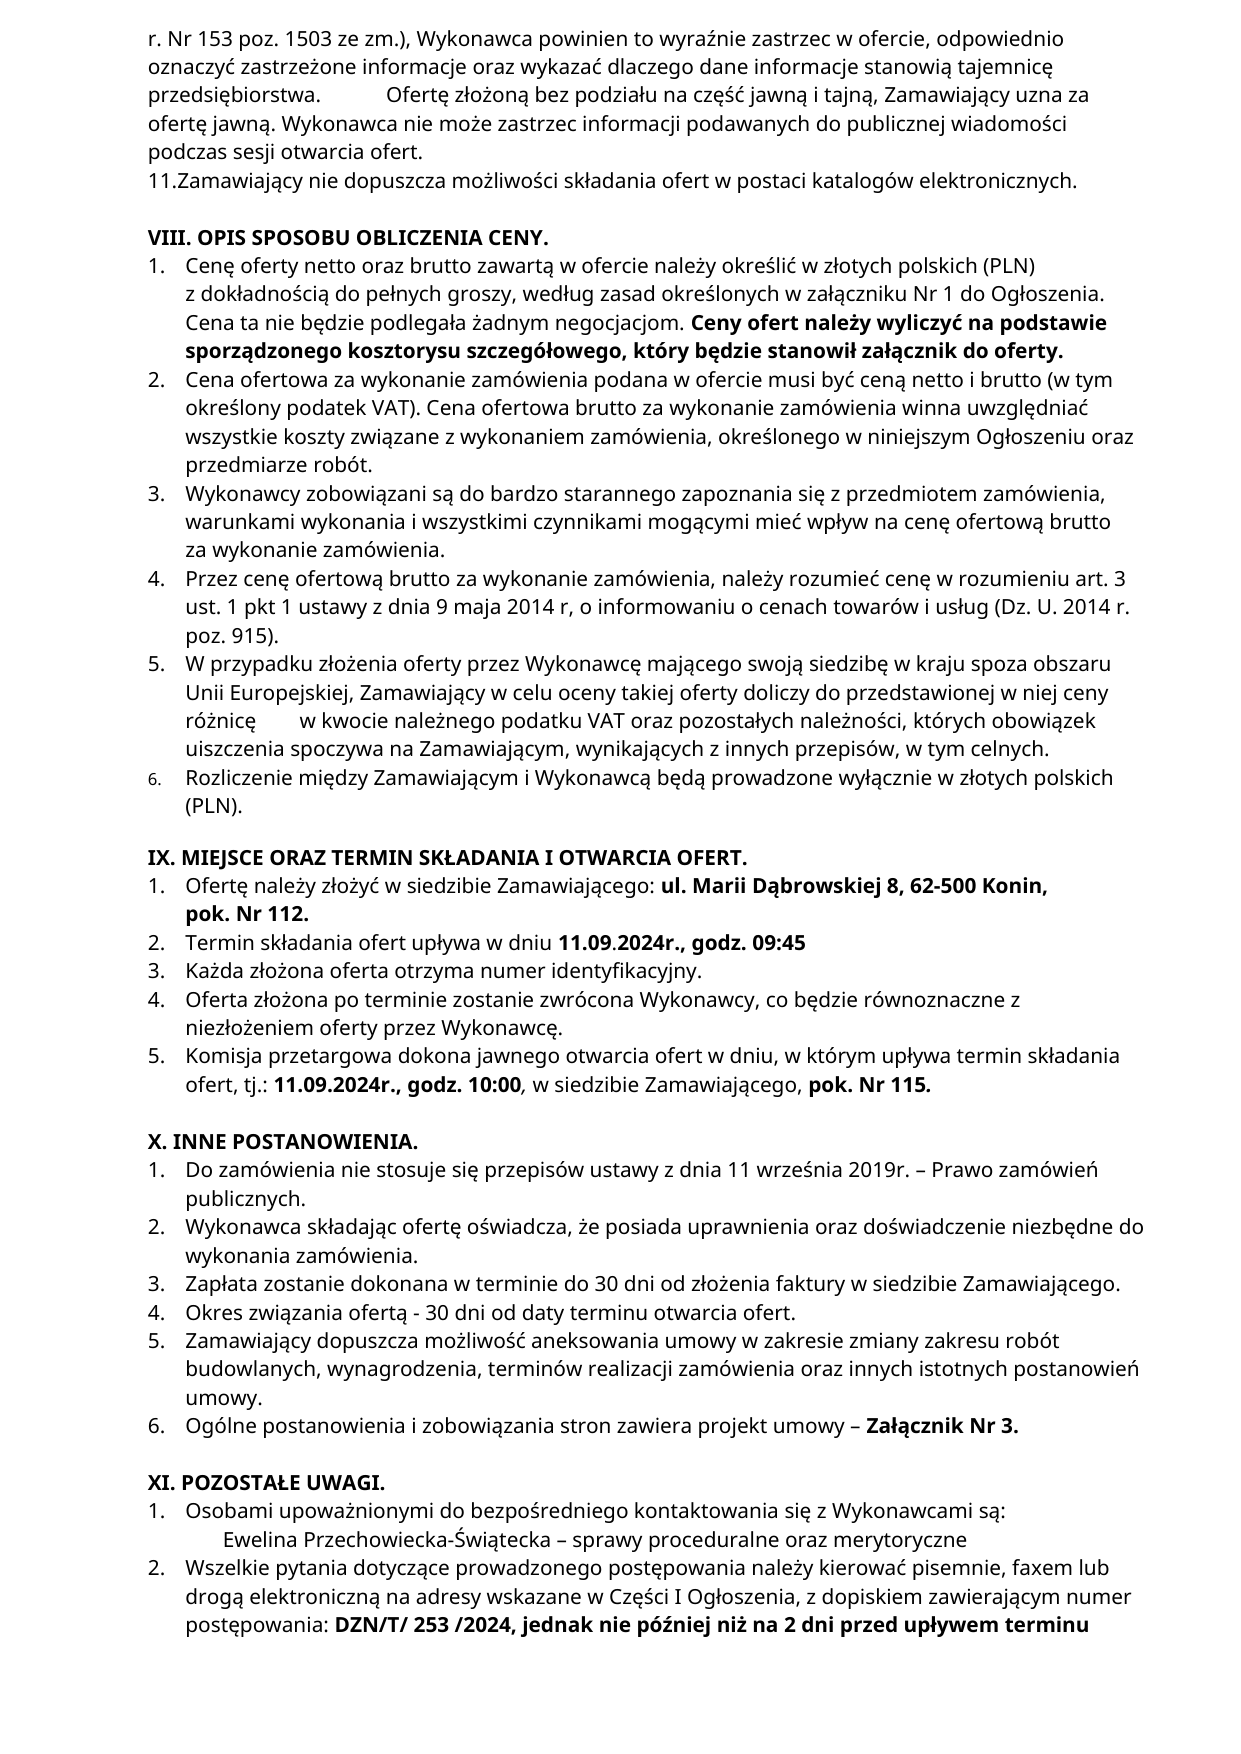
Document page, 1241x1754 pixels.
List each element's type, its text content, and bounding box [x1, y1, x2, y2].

list Zamawiający dopuszcza możliwość aneksowania umowy w zakresie zmiany zakresu robót budowlanych, wynagrodzenia, terminów realizacji zamówienia oraz innych istotnych postanowień umowy. [148, 1326, 1152, 1411]
text IX. MIEJSCE ORAZ TERMIN SKŁADANIA I OTWARCIA OFERT. [148, 843, 1152, 871]
list Zapłata zostanie dokonana w terminie do 30 dni od złożenia faktury w siedzibie Zamawiającego. [148, 1269, 1152, 1298]
list Ogólne postanowienia i zobowiązania stron zawiera projekt umowy – Załącznik Nr 3. [148, 1411, 1152, 1440]
list Do zamówienia nie stosuje się przepisów ustawy z dnia 11 września 2019r. – Prawo zamówień publicznych. [148, 1155, 1152, 1212]
list Osobami upoważnionymi do bezpośredniego kontaktowania się z Wykonawcami są: [148, 1497, 1152, 1525]
list Wykonawcy zobowiązani są do bardzo starannego zapoznania się z przedmiotem zamówienia, warunkami wykonania i wszystkimi czynnikami mogącymi mieć wpływ na cenę ofertową brutto za wykonanie zamówienia. [148, 479, 1152, 564]
list Oferta złożona po terminie zostanie zwrócona Wykonawcy, co będzie równoznaczne z niezłożeniem oferty przez Wykonawcę. [148, 985, 1152, 1042]
list Termin składania ofert upływa w dniu 11.09.2024r., godz. 09:45 [148, 928, 1152, 956]
list Każda złożona oferta otrzyma numer identyfikacyjny. [148, 956, 1152, 985]
list Wykonawca składając ofertę oświadcza, że posiada uprawnienia oraz doświadczenie niezbędne do wykonania zamówienia. [148, 1212, 1152, 1269]
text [148, 24, 1152, 166]
list Rozliczenie między Zamawiającym i Wykonawcą będą prowadzone wyłącznie w złotych polskich (PLN). [148, 763, 1152, 820]
list Cena ofertowa za wykonanie zamówienia podana w ofercie musi być ceną netto i brutto (w tym określony podatek VAT). Cena ofertowa brutto za wykonanie zamówienia winna uwzględniać wszystkie koszty związane z wykonaniem zamówienia, określonego w niniejszym Ogłoszeniu oraz przedmiarze robót. [148, 365, 1152, 479]
text XI. POZOSTAŁE UWAGI. [148, 1468, 1152, 1497]
list W przypadku złożenia oferty przez Wykonawcę mającego swoją siedzibę w kraju spoza obszaru Unii Europejskiej, Zamawiający w celu oceny takiej oferty doliczy do przedstawionej w niej ceny różnicę w kwocie należnego podatku VAT oraz pozostałych należności, których obowiązek uiszczenia spoczywa na Zamawiającym, wynikających z innych przepisów, w tym celnych. [148, 649, 1152, 763]
list Cenę oferty netto oraz brutto zawartą w ofercie należy określić w złotych polskich (PLN) z dokładnością do pełnych groszy, według zasad określonych w załączniku Nr 1 do Ogłoszenia. [148, 251, 1152, 308]
text Ewelina Przechowiecka-Świątecka – sprawy proceduralne oraz merytoryczne [223, 1525, 1152, 1553]
text 11.Zamawiający nie dopuszcza możliwości składania ofert w postaci katalogów elektronicznych. [148, 166, 1152, 194]
text VIII. OPIS SPOSOBU OBLICZENIA CENY. [148, 223, 1152, 251]
text X. INNE POSTANOWIENIA. [148, 1127, 1152, 1155]
text Cena ta nie będzie podlegała żadnym negocjacjom. Ceny ofert należy wyliczyć na podstawie sporządzonego kosztorysu szczegółowego, który będzie stanowił załącznik do oferty. [185, 308, 1152, 365]
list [148, 1553, 1152, 1639]
list Ofertę należy złożyć w siedzibie Zamawiającego: ul. Marii Dąbrowskiej 8, 62-500 Konin, pok. Nr 112. [148, 871, 1152, 928]
list Okres związania ofertą - 30 dni od daty terminu otwarcia ofert. [148, 1298, 1152, 1326]
list Przez cenę ofertową brutto za wykonanie zamówienia, należy rozumieć cenę w rozumieniu art. 3 ust. 1 pkt 1 ustawy z dnia 9 maja 2014 r, o informowaniu o cenach towarów i usług (Dz. U. 2014 r. poz. 915). [148, 564, 1152, 649]
list Komisja przetargowa dokona jawnego otwarcia ofert w dniu, w którym upływa termin składania ofert, tj.: 11.09.2024r., godz. 10:00, w siedzibie Zamawiającego, pok. Nr 115. [148, 1042, 1152, 1098]
